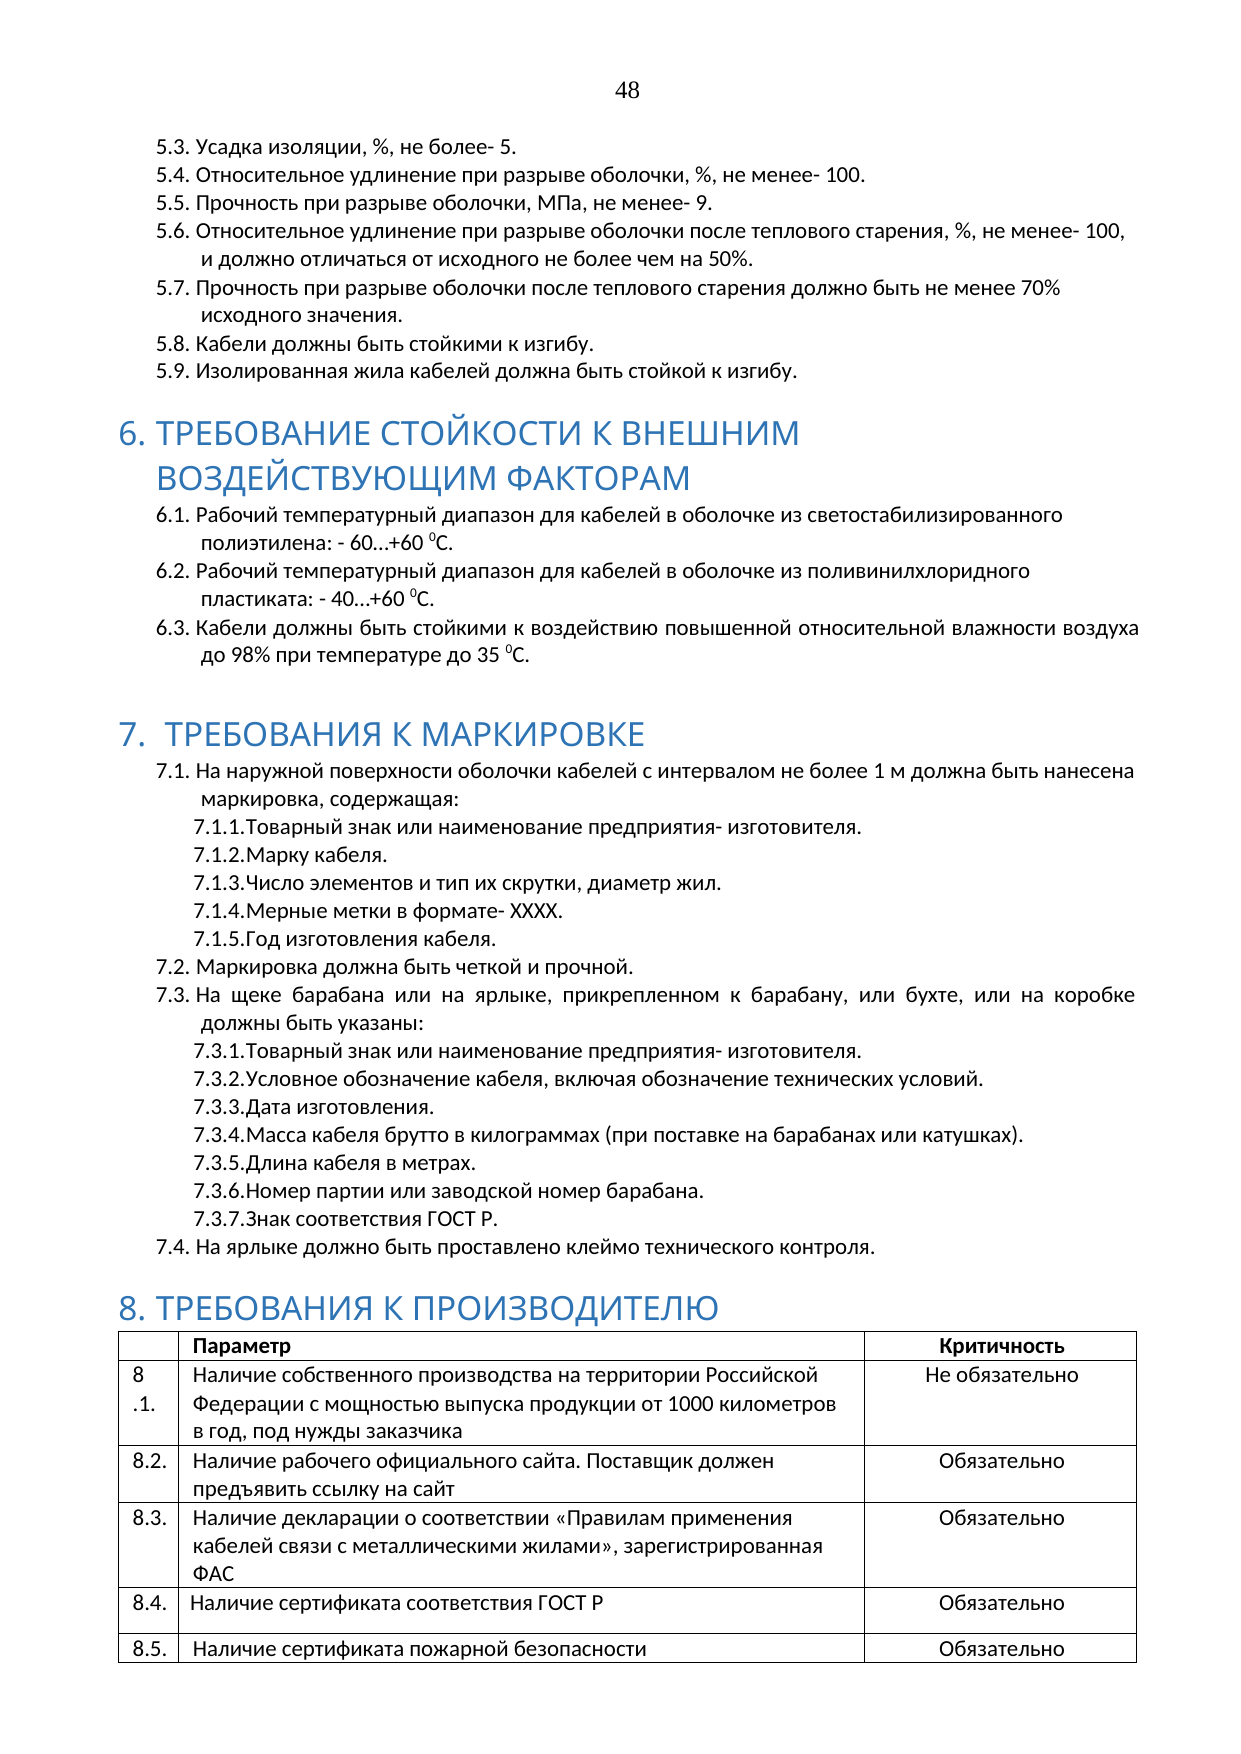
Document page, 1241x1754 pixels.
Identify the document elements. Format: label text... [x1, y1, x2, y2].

table_header Параметр [179, 1332, 864, 1359]
table_cell Обязательно [865, 1634, 1136, 1662]
list На щеке барабана или на ярлыке, прикрепленном к барабану, или бухте, или на коробке должны быть указаны: [156, 980, 1137, 1036]
list На ярлыке должно быть проставлено клеймо технического контроля. [156, 1232, 1137, 1260]
table_cell Не обязательно [865, 1361, 1136, 1445]
list На наружной поверхности оболочки кабелей с интервалом не более 1 м должна быть нанесена маркировка, содержащая: [156, 756, 1137, 812]
list Мерные метки в формате- ХХХХ. [193, 896, 1137, 924]
table_cell 8.2. [119, 1446, 178, 1502]
table_cell Наличие сертификата соответствия ГОСТ Р [179, 1588, 864, 1633]
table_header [107, 133, 1152, 685]
table_cell Наличие собственного производства на территории Российской Федерации с мощностью выпуска продукции от 1000 километров в год, под нужды заказчика [179, 1361, 864, 1445]
list ТРЕБОВАНИЯ К ПРОИЗВОДИТЕЛЮ [118, 1285, 1137, 1331]
list Товарный знак или наименование предприятия- изготовителя. [193, 812, 1137, 840]
list Маркировка должна быть четкой и прочной. [156, 952, 1137, 980]
table_cell Обязательно [865, 1503, 1136, 1587]
table_cell 8.5. [119, 1634, 178, 1662]
list Длина кабеля в метрах. [193, 1148, 1137, 1176]
list Номер партии или заводской номер барабана. [193, 1176, 1137, 1204]
list Число элементов и тип их скрутки, диаметр жил. [193, 868, 1137, 896]
table_cell Наличие рабочего официального сайта. Поставщик должен предъявить ссылку на сайт [179, 1446, 864, 1502]
list Марку кабеля. [193, 840, 1137, 868]
table_cell Обязательно [865, 1446, 1136, 1502]
list Условное обозначение кабеля, включая обозначение технических условий. [193, 1064, 1137, 1092]
table_cell Наличие декларации о соответствии «Правилам применения кабелей связи с металлическими жилами», зарегистрированная ФАС [179, 1503, 864, 1587]
table_cell Обязательно [865, 1588, 1136, 1633]
table_cell 8.3. [119, 1503, 178, 1587]
list ТРЕБОВАНИЯ К МАРКИРОВКЕ [118, 710, 1137, 756]
list Год изготовления кабеля. [193, 924, 1137, 952]
table_cell 8.4. [119, 1588, 178, 1633]
table_cell Наличие сертификата пожарной безопасности [179, 1634, 864, 1662]
table_header Критичность [865, 1332, 1136, 1359]
table_cell 8.1. [119, 1361, 178, 1445]
list Знак соответствия ГОСТ Р. [193, 1204, 1137, 1232]
list Товарный знак или наименование предприятия- изготовителя. [193, 1036, 1137, 1064]
list Масса кабеля брутто в килограммах (при поставке на барабанах или катушках). [193, 1120, 1137, 1148]
list Дата изготовления. [193, 1092, 1137, 1120]
table_header [119, 1332, 178, 1359]
